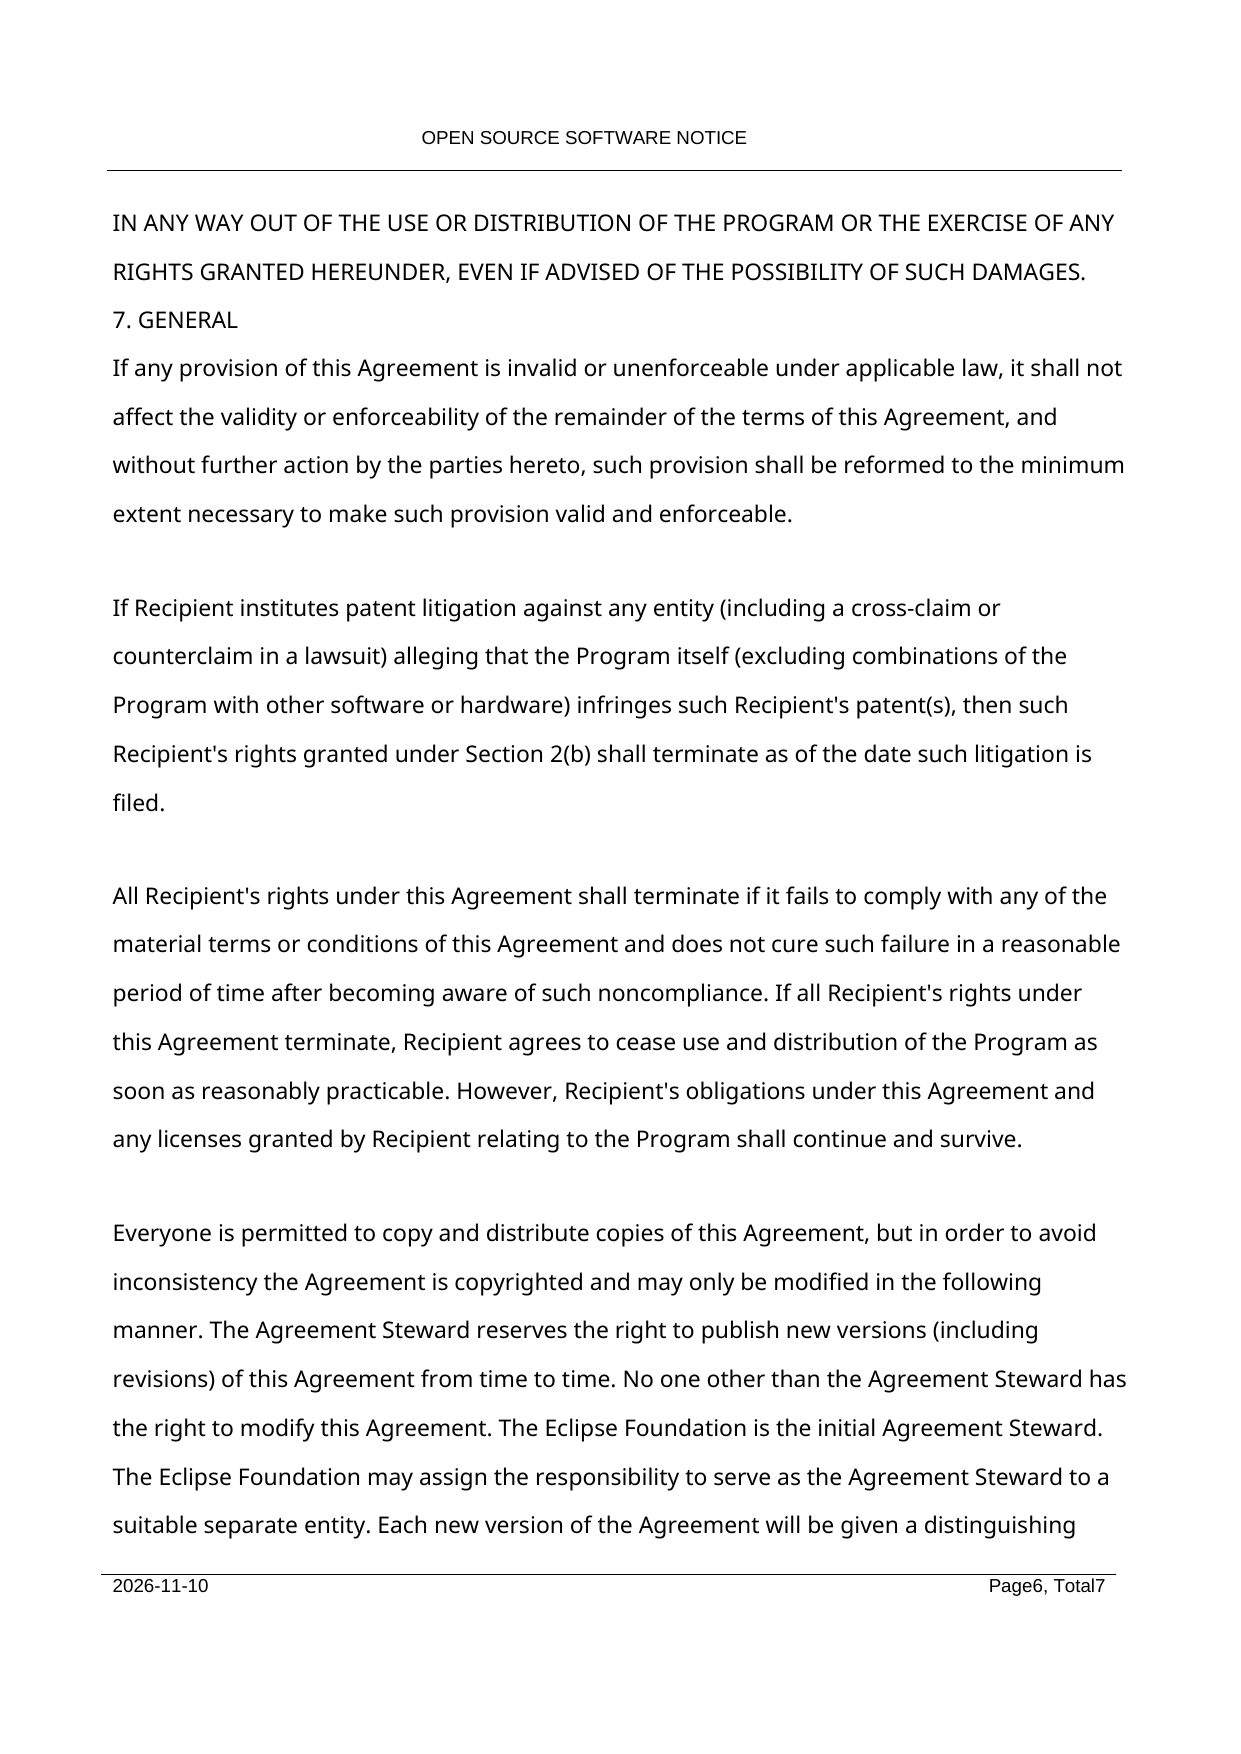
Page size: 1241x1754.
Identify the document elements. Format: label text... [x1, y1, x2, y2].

text All Recipient's rights under this Agreement shall terminate if it fails to comply with any of the material terms or conditions of this Agreement and does not cure such failure in a reasonable period of time after becoming aware of such noncompliance. If all Recipient's rights under this Agreement terminate, Recipient agrees to cease use and distribution of the Program as soon as reasonably practicable. However, Recipient's obligations under this Agreement and any licenses granted by Recipient relating to the Program shall continue and survive. [112, 879, 1128, 1155]
text If Recipient institutes patent litigation against any entity (including a cross-claim or counterclaim in a lawsuit) alleging that the Program itself (excluding combinations of the Program with other software or hardware) infringes such Recipient's patent(s), then such Recipient's rights granted under Section 2(b) shall terminate as of the date such litigation is filed. [112, 591, 1128, 818]
text If any provision of this Agreement is invalid or unenforceable under applicable law, it shall not affect the validity or enforceability of the remainder of the terms of this Agreement, and without further action by the parties hereto, such provision shall be reformed to the minimum extent necessary to make such provision valid and enforceable. [112, 351, 1128, 530]
text 7. GENERAL [112, 303, 1128, 336]
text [112, 206, 1128, 288]
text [112, 1216, 1128, 1541]
